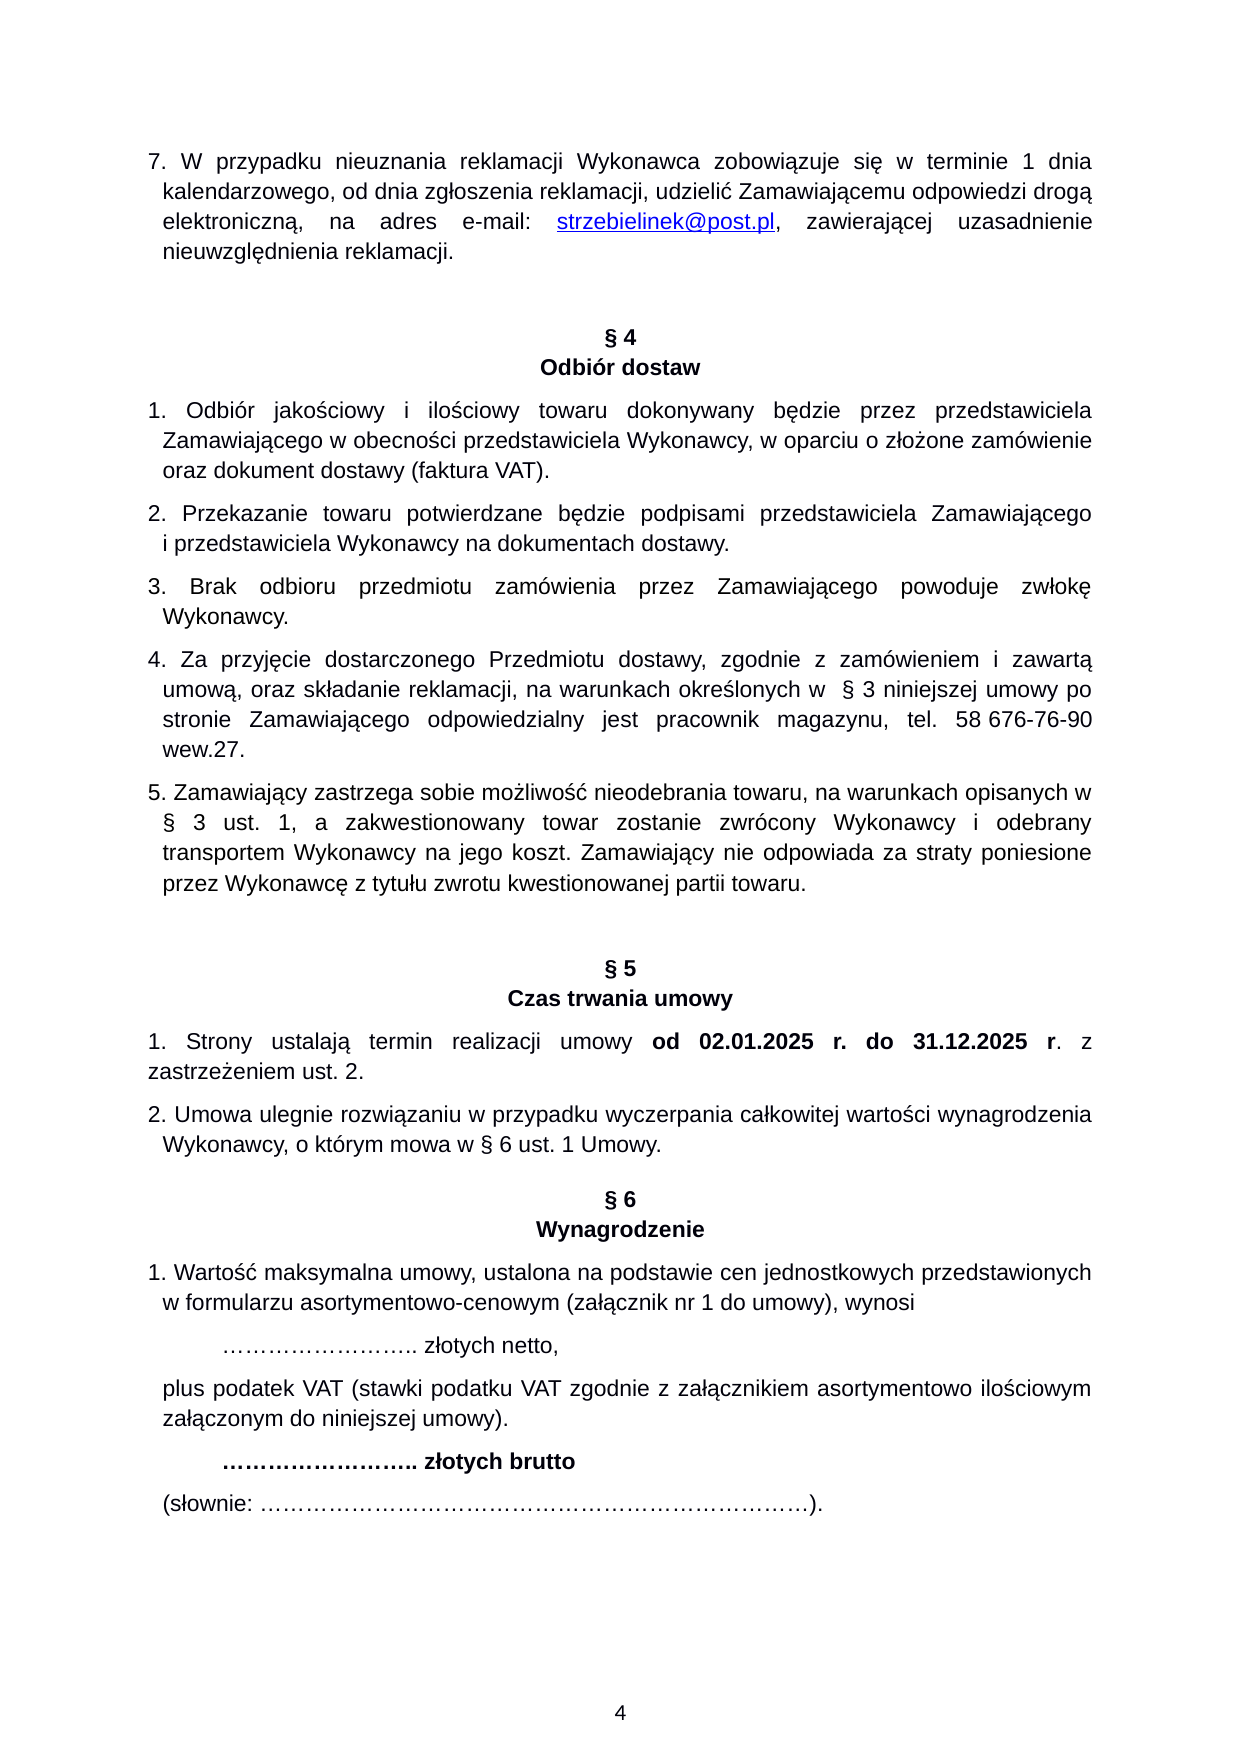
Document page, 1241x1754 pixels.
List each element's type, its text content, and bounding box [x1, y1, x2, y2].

text 5. Zamawiający zastrzega sobie możliwość nieodebrania towaru, na warunkach opisanych w § 3 ust. 1, a zakwestionowany towar zostanie zwrócony Wykonawcy i odebrany transportem Wykonawcy na jego koszt. Zamawiający nie odpowiada za straty poniesione przez Wykonawcę z tytułu zwrotu kwestionowanej partii towaru. [148, 779, 1093, 896]
text 1. Wartość maksymalna umowy, ustalona na podstawie cen jednostkowych przedstawionych w formularzu asortymentowo-cenowym (załącznik nr 1 do umowy), wynosi [148, 1259, 1093, 1316]
text Odbiór dostaw [148, 354, 1093, 380]
text Wynagrodzenie [148, 1216, 1093, 1243]
text (słownie: ………………………………………………………………). [148, 1490, 1093, 1517]
text plus podatek VAT (stawki podatku VAT zgodnie z załącznikiem asortymentowo ilościowym załączonym do niniejszej umowy). [148, 1375, 1093, 1431]
text Czas trwania umowy [148, 985, 1093, 1011]
text 7. W przypadku nieuznania reklamacji Wykonawca zobowiązuje się w terminie 1 dnia kalendarzowego, od dnia zgłoszenia reklamacji, udzielić Zamawiającemu odpowiedzi drogą elektroniczną, na adres e-mail: strzebielinek@post.pl, zawierającej uzasadnienie nieuwzględnienia reklamacji. [148, 148, 1093, 264]
text …………………….. złotych netto, [148, 1332, 1093, 1358]
text 2. Umowa ulegnie rozwiązaniu w przypadku wyczerpania całkowitej wartości wynagrodzenia Wykonawcy, o którym mowa w § 6 ust. 1 Umowy. [148, 1101, 1093, 1157]
text 3. Brak odbioru przedmiotu zamówienia przez Zamawiającego powoduje zwłokę Wykonawcy. [148, 573, 1093, 629]
text § 6 [148, 1186, 1093, 1212]
text § 5 [148, 955, 1093, 981]
text 1. Odbiór jakościowy i ilościowy towaru dokonywany będzie przez przedstawiciela Zamawiającego w obecności przedstawiciela Wykonawcy, w oparciu o złożone zamówienie oraz dokument dostawy (faktura VAT). [148, 397, 1093, 483]
text 2. Przekazanie towaru potwierdzane będzie podpisami przedstawiciela Zamawiającego i przedstawiciela Wykonawcy na dokumentach dostawy. [148, 500, 1093, 556]
text 1. Strony ustalają termin realizacji umowy od 02.01.2025 r. do 31.12.2025 r. z zastrzeżeniem ust. 2. [148, 1028, 1093, 1084]
text § 4 [148, 324, 1093, 350]
text 4. Za przyjęcie dostarczonego Przedmiotu dostawy, zgodnie z zamówieniem i zawartą umową, oraz składanie reklamacji, na warunkach określonych w § 3 niniejszej umowy po stronie Zamawiającego odpowiedzialny jest pracownik magazynu, tel. 58 676-76-90 wew.27. [148, 646, 1093, 762]
text …………………….. złotych brutto [148, 1448, 1093, 1474]
